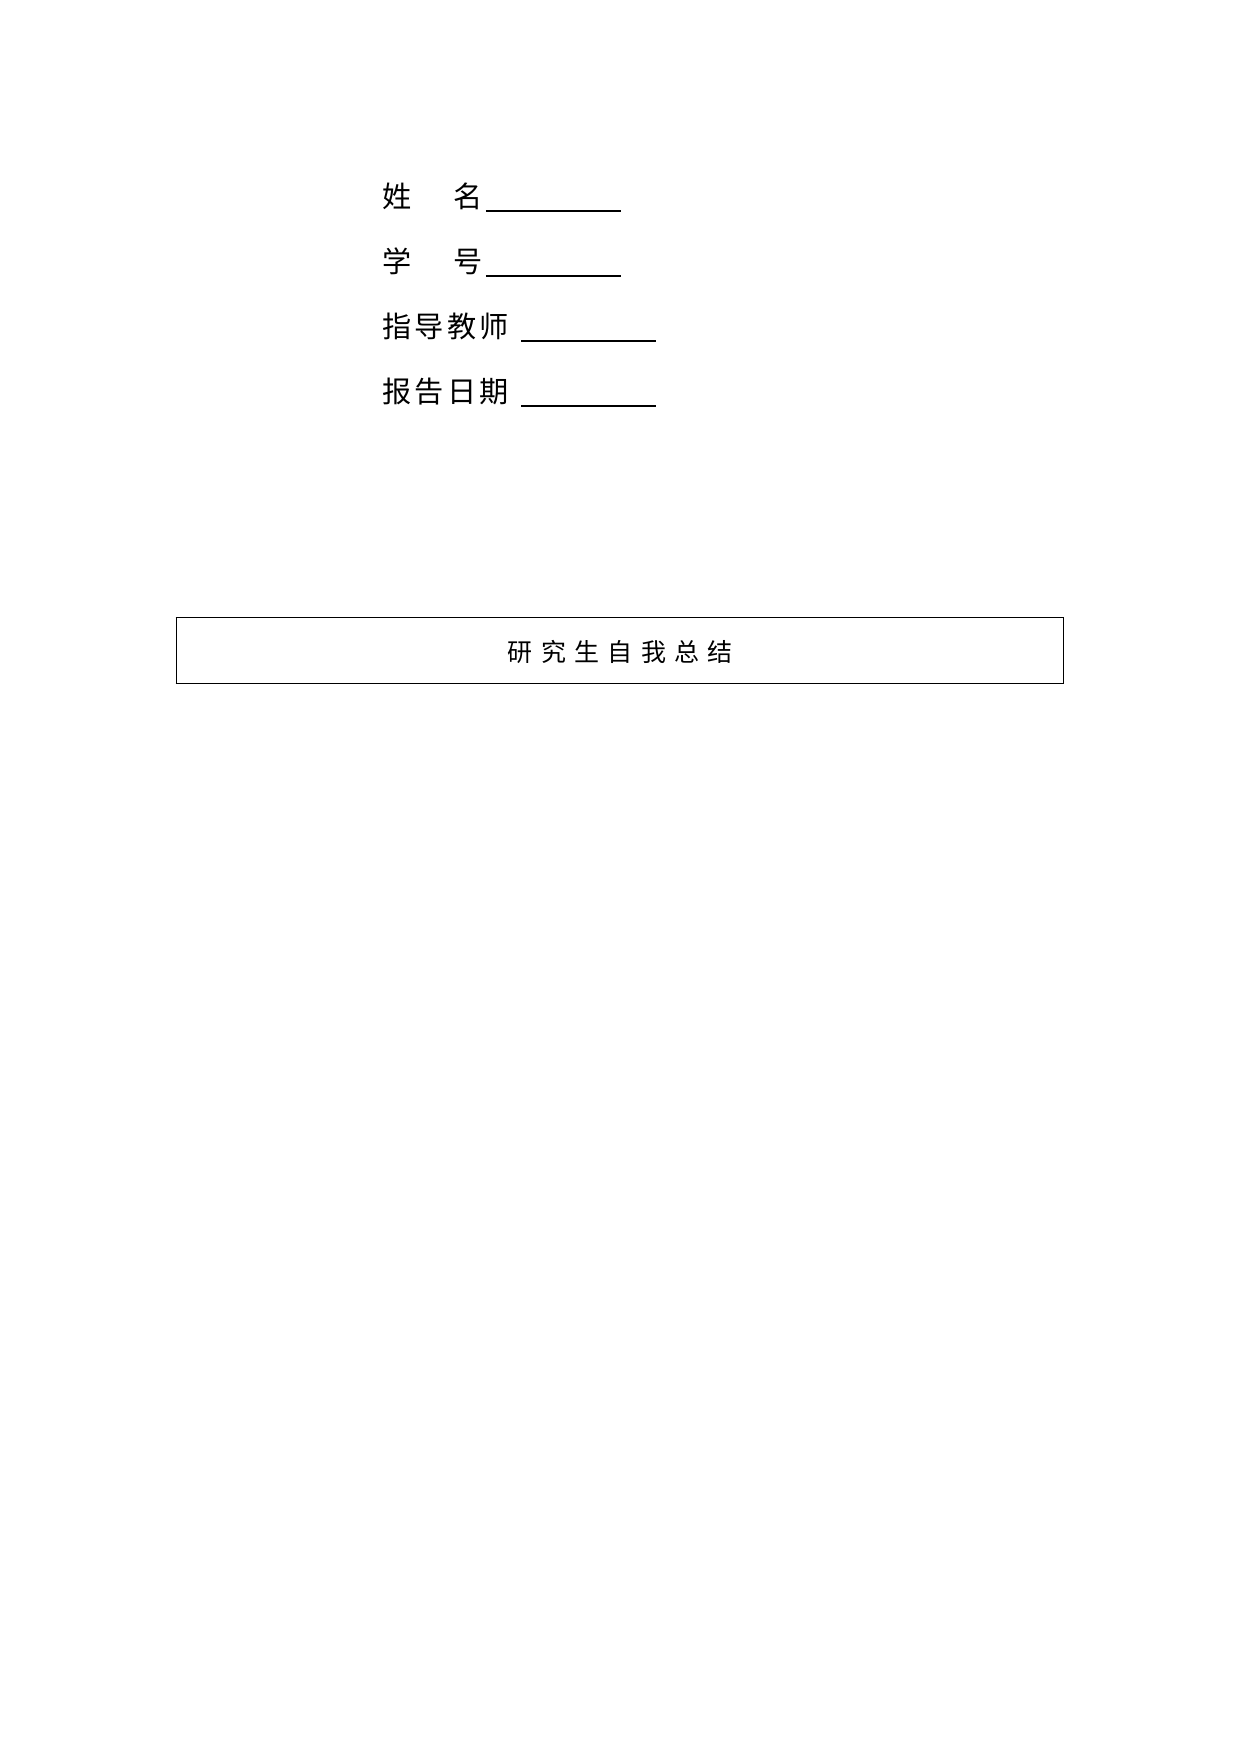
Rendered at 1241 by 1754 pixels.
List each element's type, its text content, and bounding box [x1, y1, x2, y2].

text 学 号 [187, 227, 1053, 292]
text 指导教师 [187, 292, 1053, 357]
table_header 研究生自我总结 [177, 618, 1063, 683]
text 报告日期 [187, 357, 1053, 422]
text 姓 名 [187, 162, 1053, 227]
